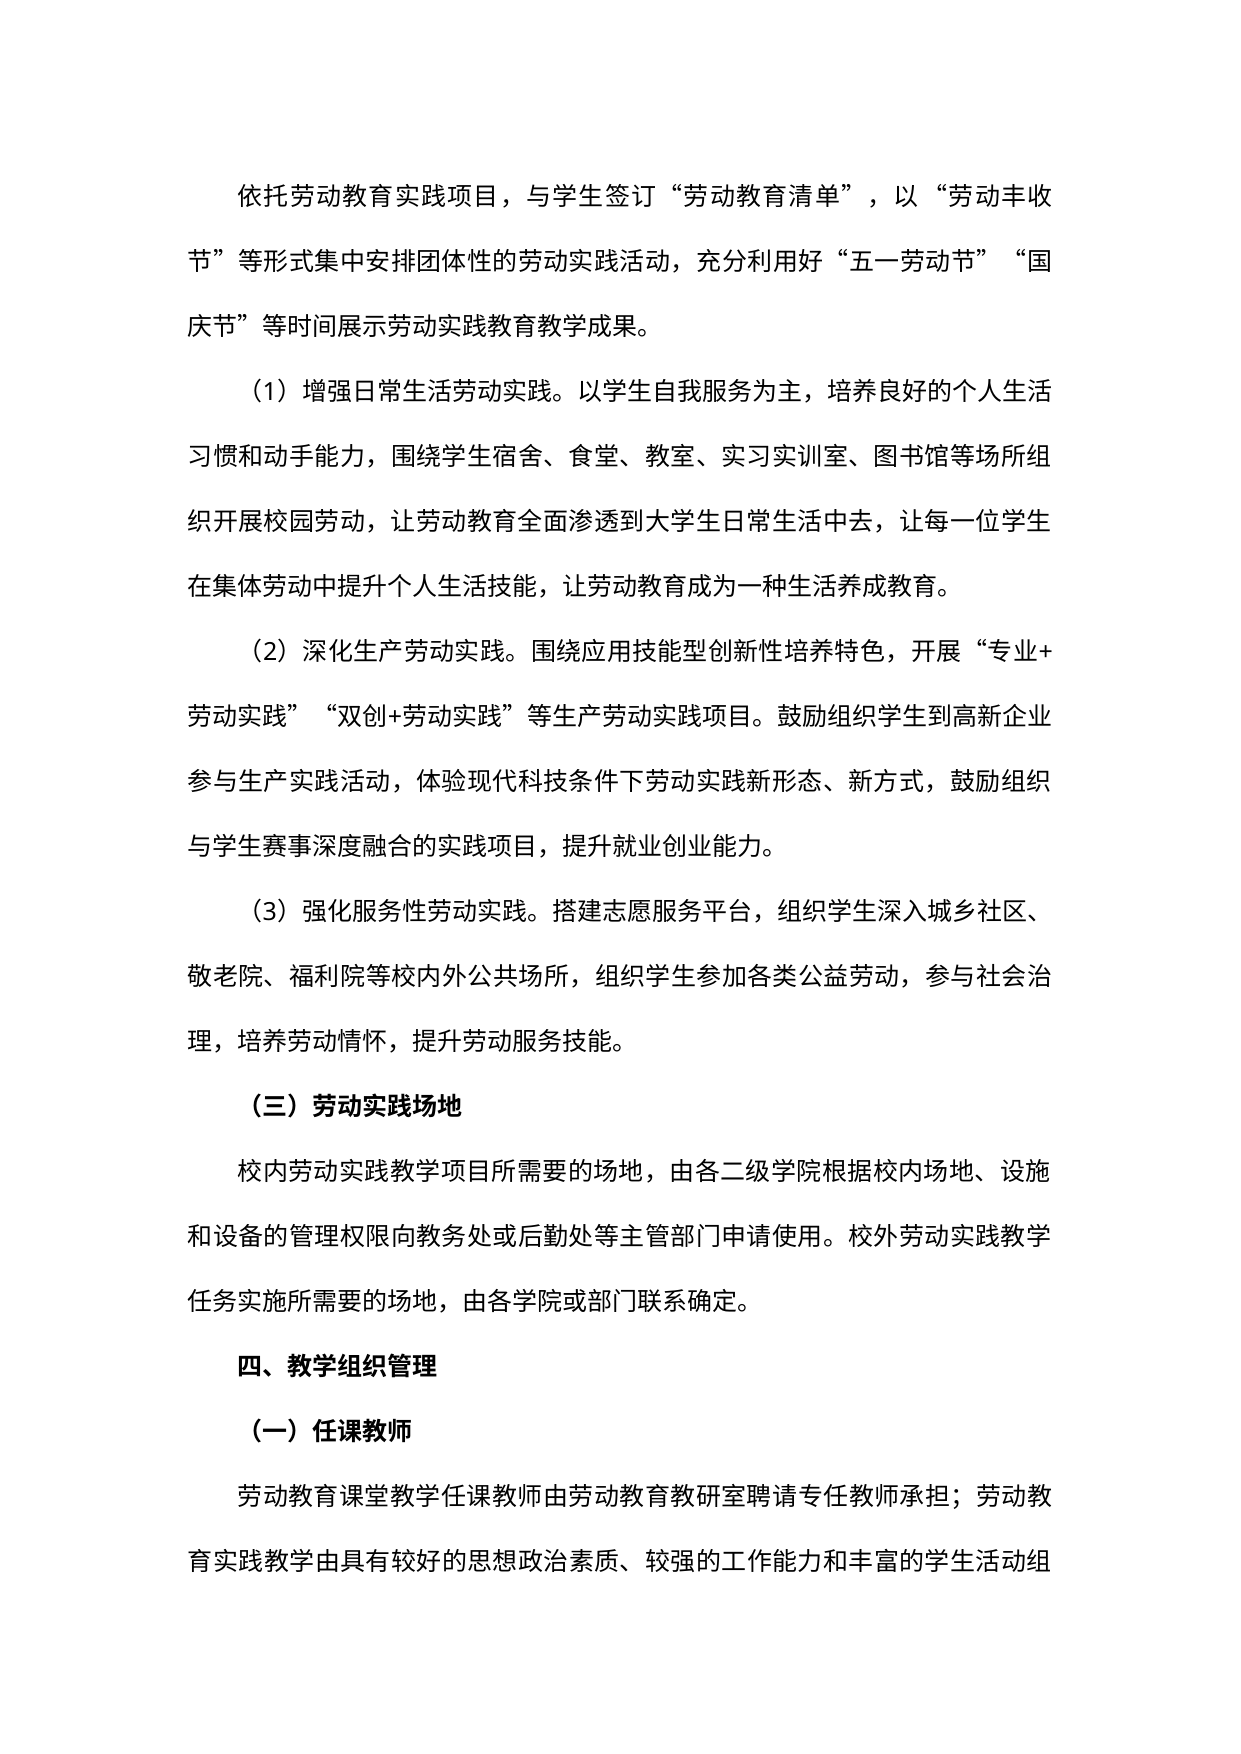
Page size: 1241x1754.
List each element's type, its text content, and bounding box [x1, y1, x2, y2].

text 校内劳动实践教学项目所需要的场地，由各二级学院根据校内场地、设施和设备的管理权限向教务处或后勤处等主管部门申请使用。校外劳动实践教学任务实施所需要的场地，由各学院或部门联系确定。 [187, 1137, 1053, 1332]
text （1）增强日常生活劳动实践。以学生自我服务为主，培养良好的个人生活习惯和动手能力，围绕学生宿舍、食堂、教室、实习实训室、图书馆等场所组织开展校园劳动，让劳动教育全面渗透到大学生日常生活中去，让每一位学生在集体劳动中提升个人生活技能，让劳动教育成为一种生活养成教育。 [187, 357, 1053, 617]
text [187, 1462, 1053, 1592]
text （2）深化生产劳动实践。围绕应用技能型创新性培养特色，开展“专业+劳动实践”“双创+劳动实践”等生产劳动实践项目。鼓励组织学生到高新企业参与生产实践活动，体验现代科技条件下劳动实践新形态、新方式，鼓励组织与学生赛事深度融合的实践项目，提升就业创业能力。 [187, 617, 1053, 877]
text 依托劳动教育实践项目，与学生签订“劳动教育清单”，以“劳动丰收节”等形式集中安排团体性的劳动实践活动，充分利用好“五一劳动节”“国庆节”等时间展示劳动实践教育教学成果。 [187, 162, 1053, 357]
text 四、教学组织管理 [187, 1332, 1053, 1397]
text （3）强化服务性劳动实践。搭建志愿服务平台，组织学生深入城乡社区、敬老院、福利院等校内外公共场所，组织学生参加各类公益劳动，参与社会治理，培养劳动情怀，提升劳动服务技能。 [187, 877, 1053, 1072]
text （三）劳动实践场地 [187, 1072, 1053, 1137]
text （一）任课教师 [187, 1397, 1053, 1462]
